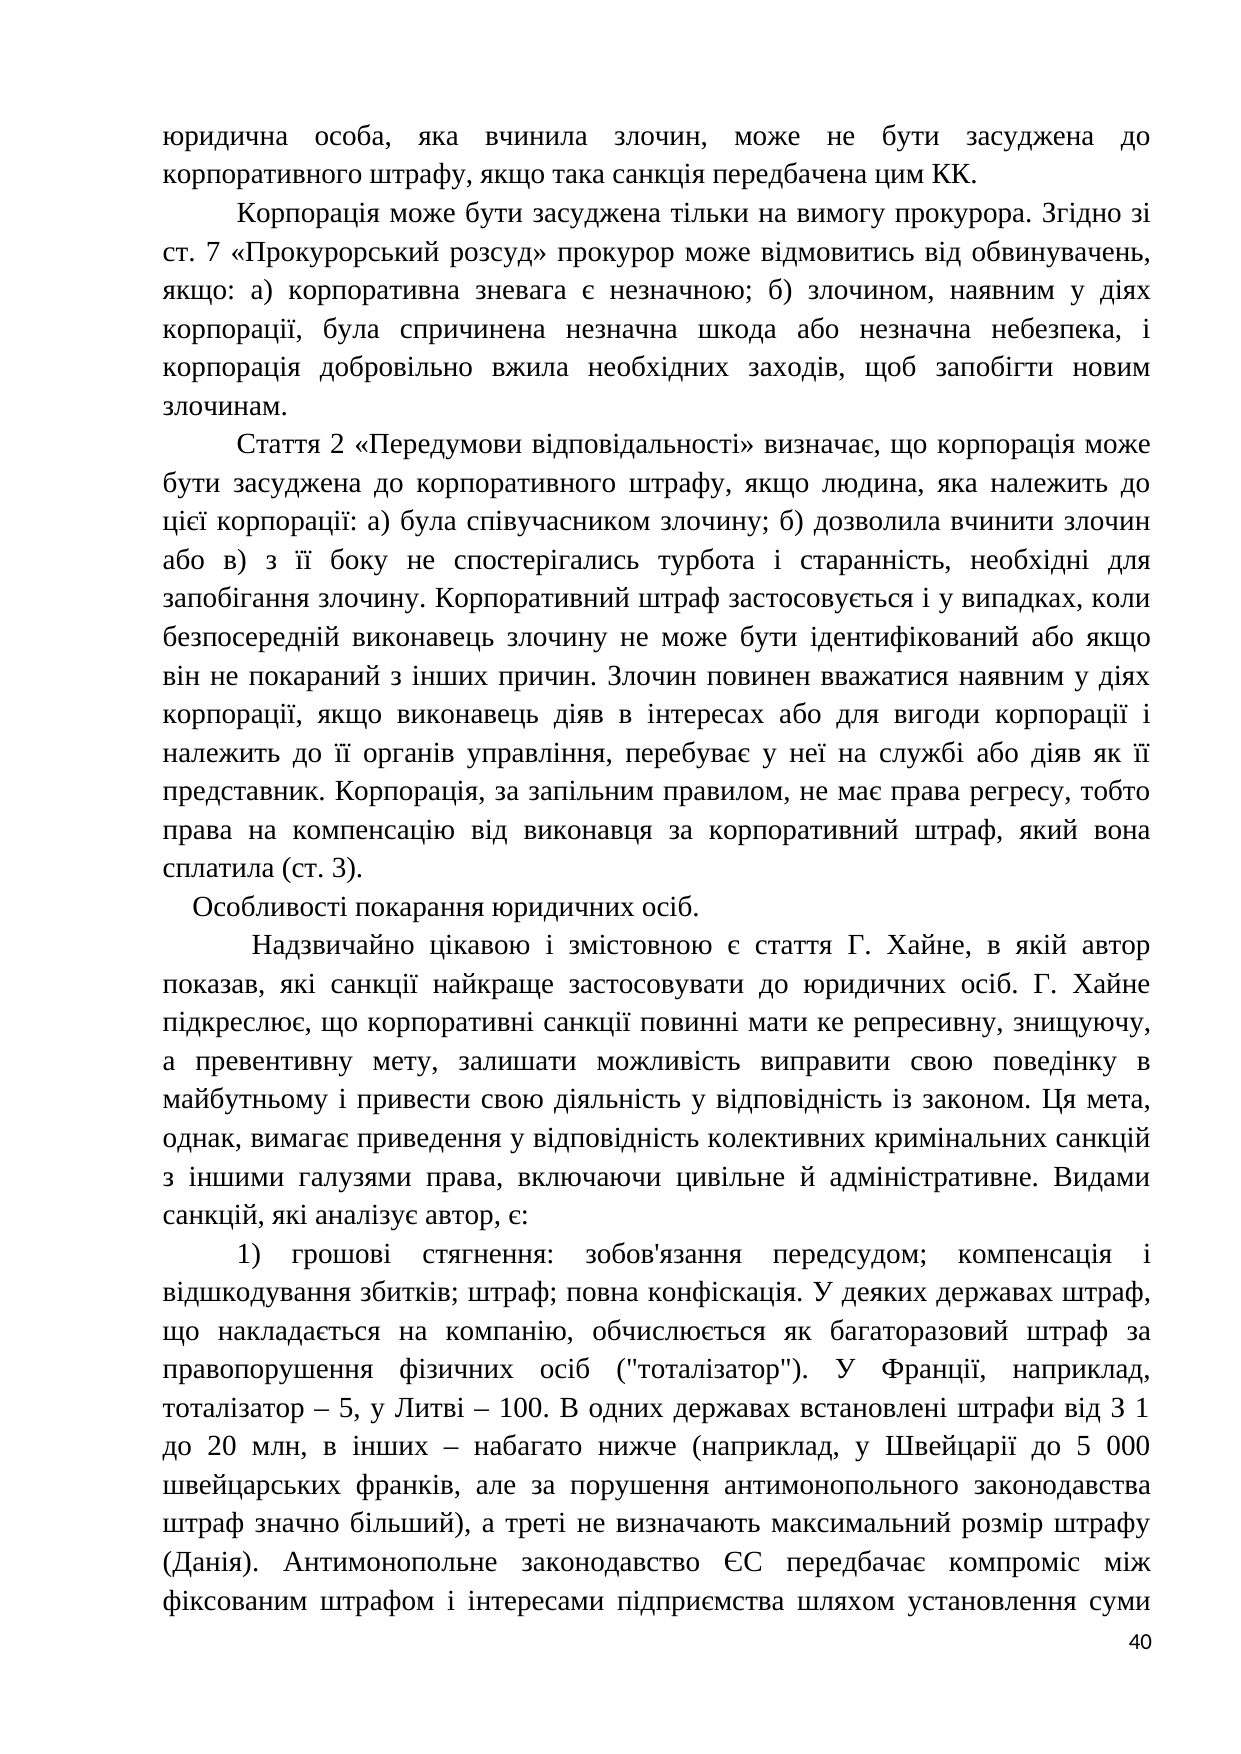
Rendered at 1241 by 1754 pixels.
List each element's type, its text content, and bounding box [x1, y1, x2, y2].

text Надзвичайно цікавою і змістовною є стаття Г. Хайне, в якій автор показав, які санкції найкраще застосовувати до юридичних осіб. Г. Хайне підкреслює, що корпоративні санкції повинні мати ке репресивну, знищуючу, а превентивну мету, залишати можливість виправити свою поведінку в майбутньому і привести свою діяльність у відповідність із законом. Ця мета, однак, вимагає приведення у відповідність колективних кримінальних санкцій з іншими галузями права, включаючи цивільне й адміністративне. Видами санкцій, які аналізує автор, є: [162, 927, 1152, 1231]
text Стаття 2 «Передумови відповідальності» визначає, що корпорація може бути засуджена до корпоративного штрафу, якщо людина, яка належить до цієї корпорації: а) була співучасником злочину; б) дозволила вчинити злочин або в) з її боку не спостерігались турбота і старанність, необхідні для запобігання злочину. Корпоративний штраф застосовується і у випадках, коли безпосередній виконавець злочину не може бути ідентифікований або якщо він не покараний з інших причин. Злочин повинен вважатися наявним у діях корпорації, якщо виконавець діяв в інтересах або для вигоди корпорації і належить до її органів управління, перебуває у неї на службі або діяв як її представник. Корпорація, за запільним правилом, не має права регресу, тобто права на компенсацію від виконавця за корпоративний штраф, який вона сплатила (ст. 3). [162, 426, 1152, 884]
text Особливості покарання юридичних осіб. [192, 889, 1152, 922]
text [162, 1236, 1152, 1616]
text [162, 118, 1152, 190]
text Корпорація може бути засуджена тільки на вимогу прокурора. Згідно зі ст. 7 «Прокурорський розсуд» прокурор може відмовитись від обвинувачень, якщо: а) корпоративна зневага є незначною; б) злочином, наявним у діях корпорації, була спричинена незначна шкода або незначна небезпека, і корпорація добровільно вжила необхідних заходів, щоб запобігти новим злочинам. [162, 195, 1152, 421]
